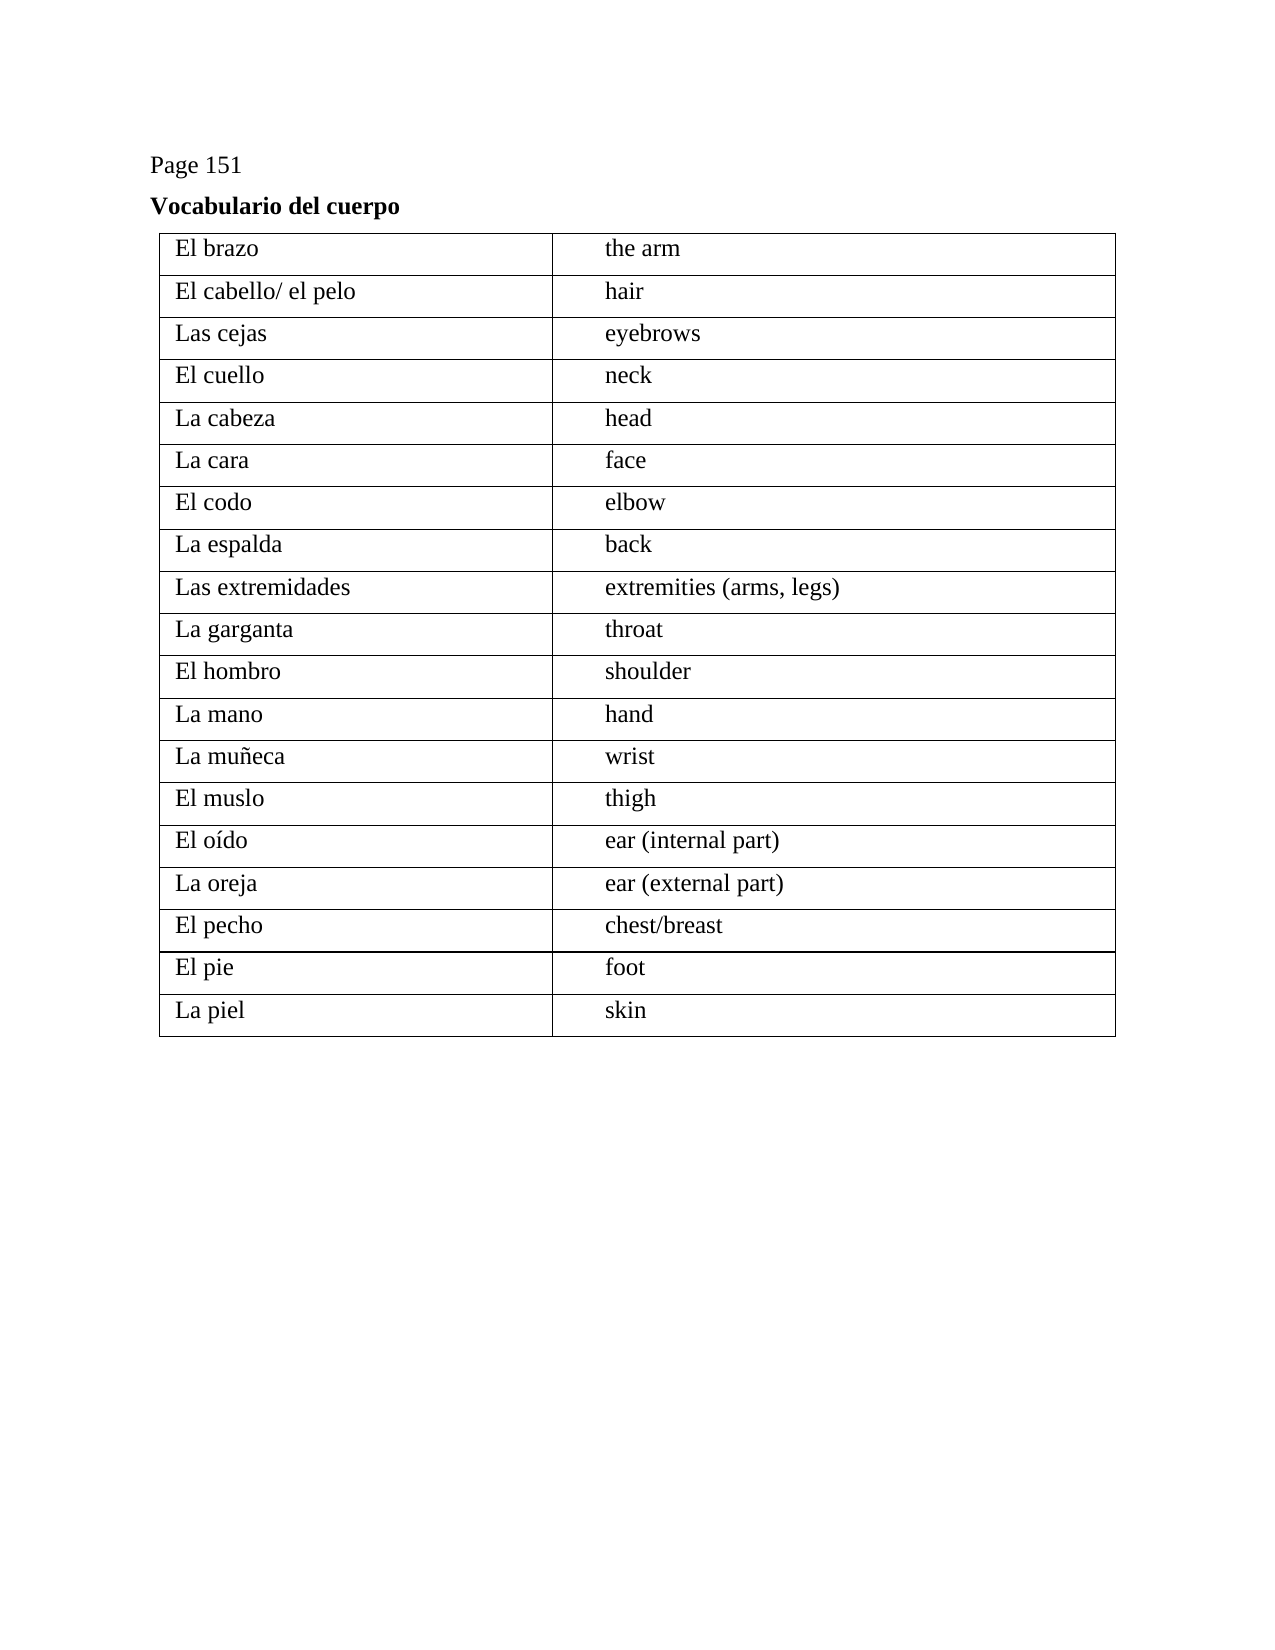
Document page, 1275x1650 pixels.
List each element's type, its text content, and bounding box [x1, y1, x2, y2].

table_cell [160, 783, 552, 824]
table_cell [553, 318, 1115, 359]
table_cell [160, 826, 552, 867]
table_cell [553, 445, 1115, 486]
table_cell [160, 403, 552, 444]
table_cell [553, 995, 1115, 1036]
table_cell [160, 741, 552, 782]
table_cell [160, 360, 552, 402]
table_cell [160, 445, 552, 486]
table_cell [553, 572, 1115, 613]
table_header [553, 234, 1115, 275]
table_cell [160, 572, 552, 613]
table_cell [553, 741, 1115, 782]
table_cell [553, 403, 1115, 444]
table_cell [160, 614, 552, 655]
text Vocabulario del cuerpo [150, 191, 1125, 220]
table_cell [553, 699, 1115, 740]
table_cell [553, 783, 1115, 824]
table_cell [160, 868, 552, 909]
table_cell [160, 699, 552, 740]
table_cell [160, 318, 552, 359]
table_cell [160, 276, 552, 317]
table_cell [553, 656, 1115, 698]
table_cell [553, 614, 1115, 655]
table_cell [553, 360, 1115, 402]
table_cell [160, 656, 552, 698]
text Page 151 [150, 150, 1125, 179]
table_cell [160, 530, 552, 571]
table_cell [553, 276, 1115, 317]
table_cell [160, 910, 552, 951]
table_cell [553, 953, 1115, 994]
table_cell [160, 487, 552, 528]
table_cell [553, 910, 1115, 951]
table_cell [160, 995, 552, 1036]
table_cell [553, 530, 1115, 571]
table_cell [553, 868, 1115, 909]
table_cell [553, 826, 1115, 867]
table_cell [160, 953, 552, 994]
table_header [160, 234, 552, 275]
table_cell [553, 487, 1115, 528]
